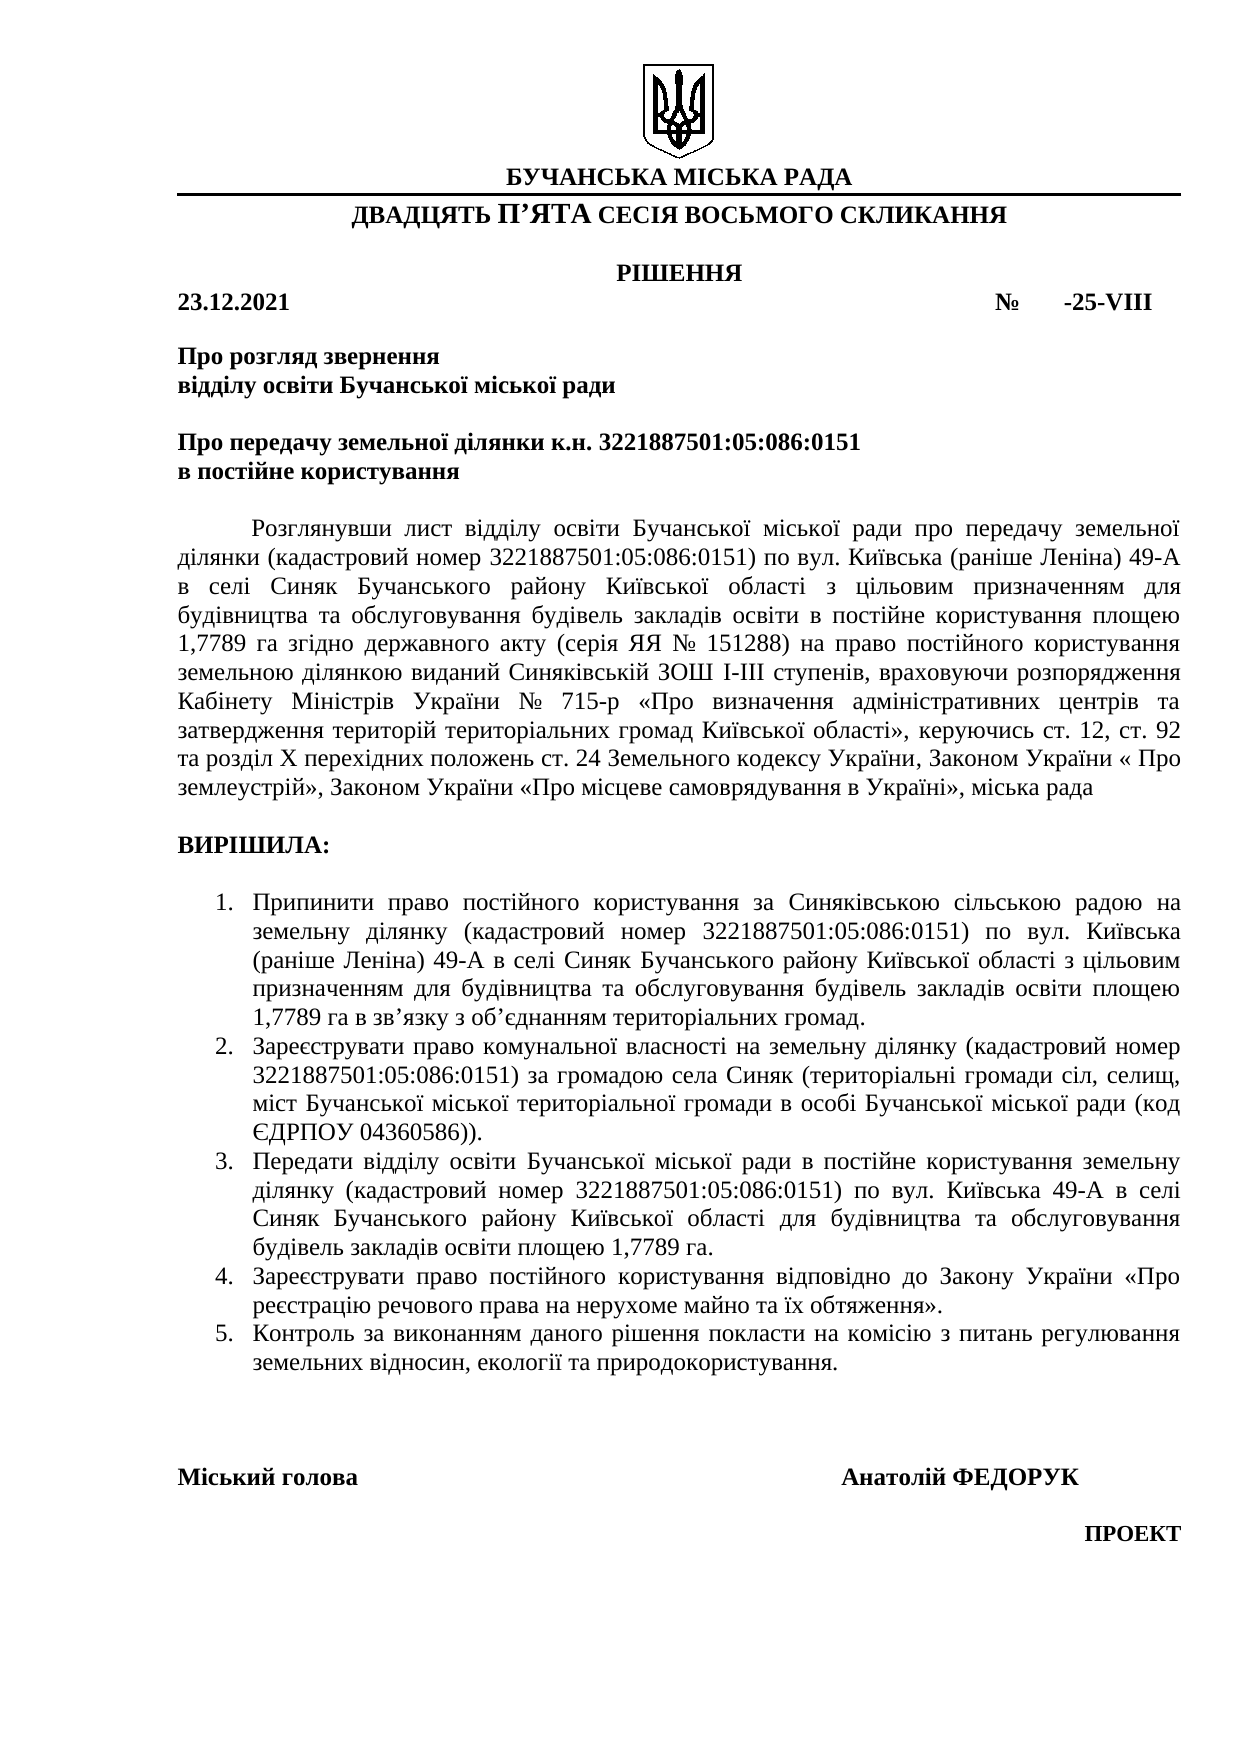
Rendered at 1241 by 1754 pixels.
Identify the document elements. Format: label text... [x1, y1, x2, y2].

text Міський голова Анатолій ФЕДОРУК [177, 1462, 1181, 1491]
text ВИРІШИЛА: [177, 830, 1181, 858]
text Про розгляд звернення [177, 341, 1181, 370]
list Припинити право постійного користування за Синяківською сільською радою на земельну ділянку (кадастровий номер 3221887501:05:086:0151) по вул. Київська (раніше Леніна) 49-А в селі Синяк Бучанського району Київської області з цільовим призначенням для будівництва та обслуговування будівель закладів освіти площею 1,7789 га в зв’язку з об’єднанням територіальних громад. [215, 887, 1181, 1031]
text РІШЕННЯ [177, 258, 1181, 287]
list Зареєструвати право постійного користування відповідно до Закону України «Про реєстрацію речового права на нерухоме майно та їх обтяження». [215, 1261, 1181, 1318]
text 23.12.2021 № -25-VІІІ [177, 287, 1181, 316]
text відділу освіти Бучанської міської ради [177, 370, 1181, 398]
text БУЧАНСЬКА МІСЬКА РАДА [177, 162, 1181, 193]
text Розглянувши лист відділу освіти Бучанської міської ради про передачу земельної ділянки (кадастровий номер 3221887501:05:086:0151) по вул. Київська (раніше Леніна) 49-А в селі Синяк Бучанського району Київської області з цільовим призначенням для будівництва та обслуговування будівель закладів освіти в постійне користування площею 1,7789 га згідно державного акту (серія ЯЯ № 151288) на право постійного користування земельною ділянкою виданий Синяківській ЗОШ I-III ступенів, враховуючи розпорядження Кабінету Міністрів України № 715-р «Про визначення адміністративних центрів та затвердження територій територіальних громад Київської області», керуючись ст. 12, ст. 92 та розділ X перехідних положень ст. 24 Земельного кодексу України, Законом України « Про землеустрій», Законом України «Про місцеве самоврядування в Україні», міська рада [177, 513, 1181, 801]
text Про передачу земельної ділянки к.н. 3221887501:05:086:0151 [177, 427, 1181, 456]
text ПРОЕКТ [177, 1520, 1181, 1546]
text ДВАДЦЯТЬ П’ЯТА СЕСІЯ ВОСЬМОГО СКЛИКАННЯ [177, 196, 1181, 230]
text в постійне користування [177, 456, 1181, 485]
list Контроль за виконанням даного рішення покласти на комісію з питань регулювання земельних відносин, екології та природокористування. [215, 1318, 1181, 1376]
list Передати відділу освіти Бучанської міської ради в постійне користування земельну ділянку (кадастровий номер 3221887501:05:086:0151) по вул. Київська 49-А в селі Синяк Бучанського району Київської області для будівництва та обслуговування будівель закладів освіти площею 1,7789 га. [215, 1146, 1181, 1261]
list Зареєструвати право комунальної власності на земельну ділянку (кадастровий номер 3221887501:05:086:0151) за громадою села Синяк (територіальні громади сіл, селищ, міст Бучанської міської територіальної громади в особі Бучанської міської ради (код ЄДРПОУ 04360586)). [215, 1031, 1181, 1146]
